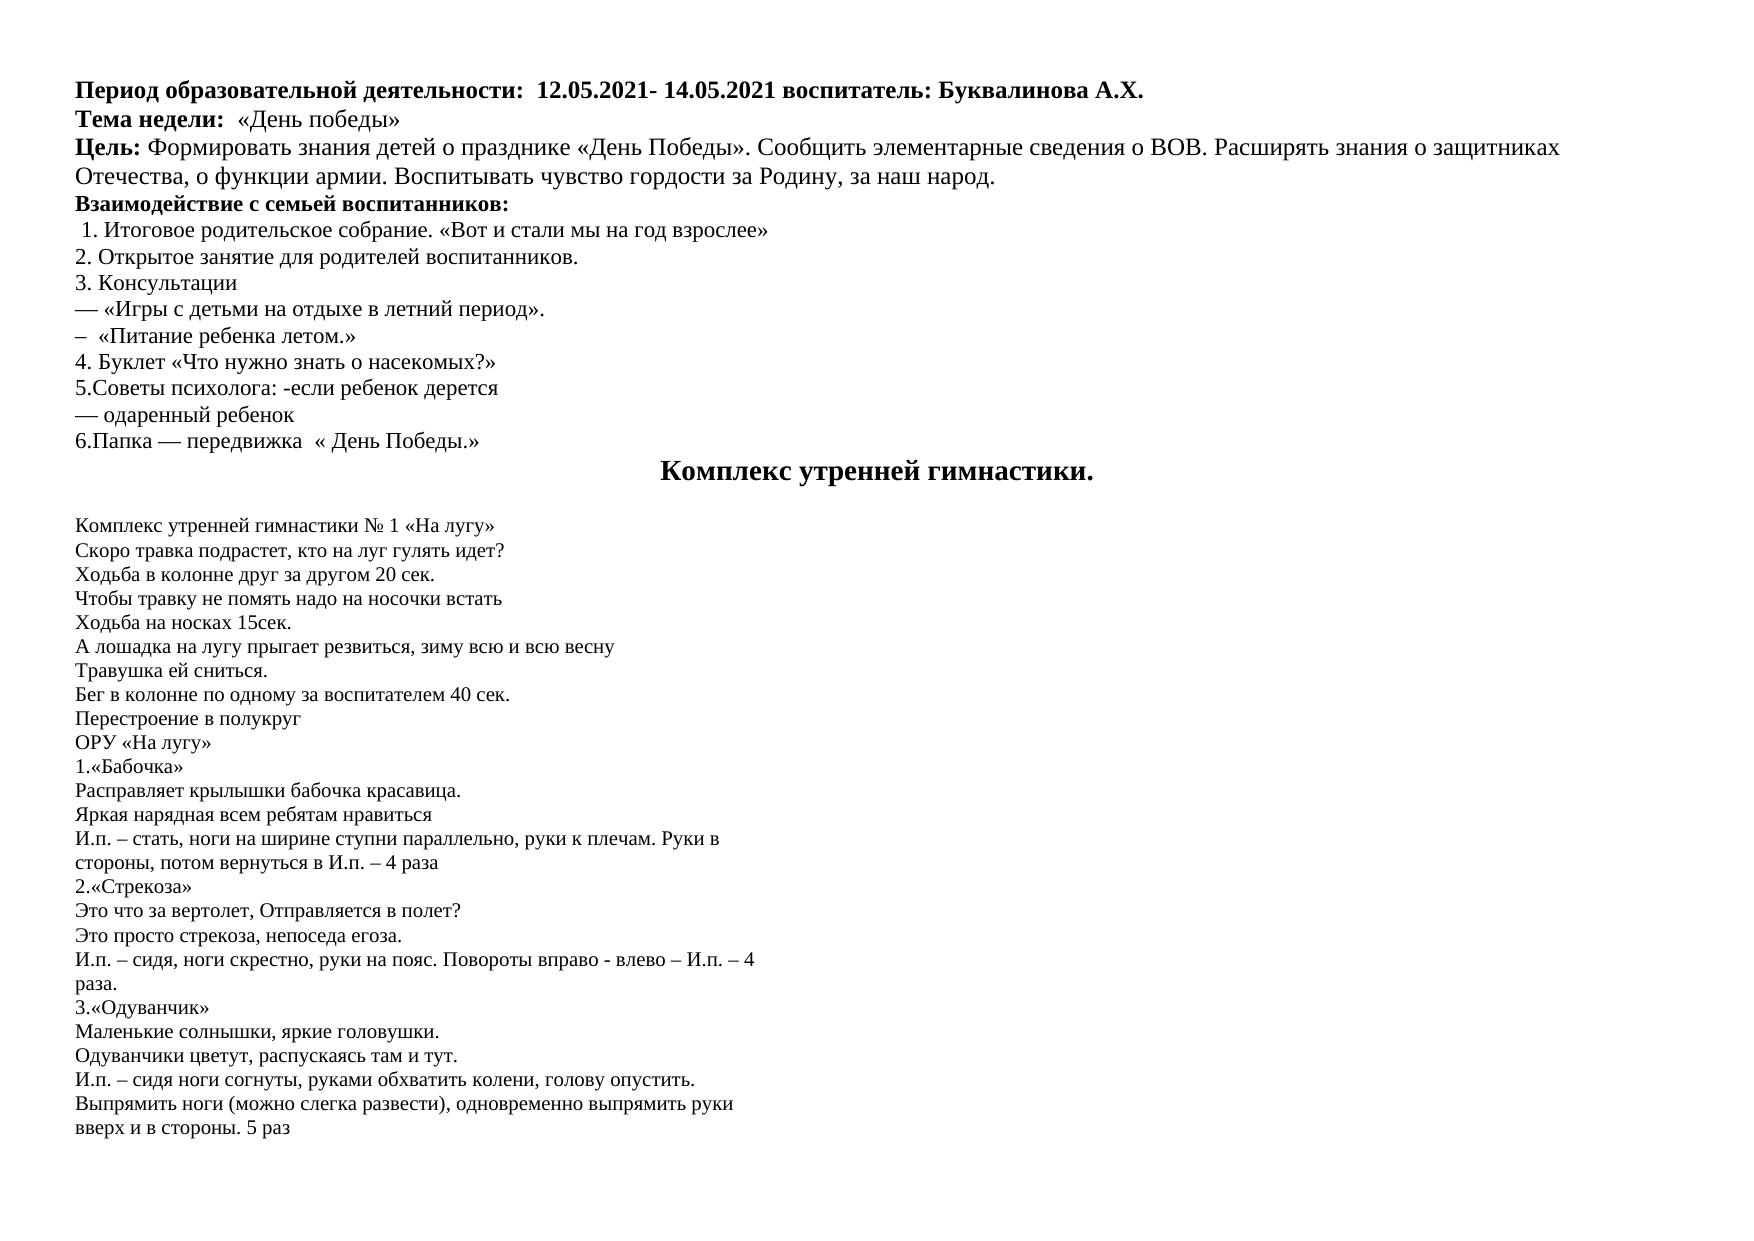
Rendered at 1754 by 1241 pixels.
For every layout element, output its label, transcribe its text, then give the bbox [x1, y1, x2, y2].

text И.п. – стать, ноги на ширине ступни параллельно, руки к плечам. Руки в [75, 826, 1679, 850]
text Расправляет крылышки бабочка красавица. [75, 778, 1679, 802]
text 6.Папка — передвижка « День Победы.» [75, 427, 1679, 453]
text Комплекс утренней гимнастики № 1 «На лугу» [75, 513, 1679, 537]
text Это что за вертолет, Отправляется в полет? [75, 898, 1679, 922]
text Выпрямить ноги (можно слегка развести), одновременно выпрямить руки [75, 1091, 1679, 1115]
text 1.«Бабочка» [75, 754, 1679, 778]
text А лошадка на лугу прыгает резвиться, зиму всю и всю весну [75, 634, 1679, 658]
text 1. Итоговое родительское собрание. «Вот и стали мы на год взрослее» [75, 216, 1679, 243]
text 4. Буклет «Что нужно знать о насекомых?» [75, 348, 1679, 374]
text И.п. – сидя ноги согнуты, руками обхватить колени, голову опустить. [75, 1067, 1679, 1091]
text стороны, потом вернуться в И.п. – 4 раза [75, 850, 1679, 874]
text Период образовательной деятельности: 12.05.2021- 14.05.2021 воспитатель: Буквалинова А.Х. [75, 75, 1679, 104]
text И.п. – сидя, ноги скрестно, руки на пояс. Повороты вправо - влево – И.п. – 4 [75, 947, 1679, 971]
text – «Питание ребенка летом.» [75, 322, 1679, 348]
text Перестроение в полукруг [75, 706, 1679, 730]
text Цель: Формировать знания детей о празднике «День Победы». Сообщить элементарные сведения о ВОВ. Расширять знания о защитниках Отечества, о функции армии. Воспитывать чувство гордости за Родину, за наш народ. [75, 132, 1679, 190]
text 2.«Стрекоза» [75, 874, 1679, 898]
text Ходьба на носках 15сек. [75, 610, 1679, 634]
text Комплекс утренней гимнастики. [75, 453, 1679, 487]
text 5.Советы психолога: -если ребенок дерется [75, 374, 1679, 401]
text — «Игры с детьми на отдыхе в летний период». [75, 295, 1679, 322]
text 3.«Одуванчик» [75, 995, 1679, 1019]
text раза. [75, 971, 1679, 995]
text вверх и в стороны. 5 раз [75, 1115, 1679, 1139]
text Тема недели: «День победы» [75, 104, 1679, 132]
text Взаимодействие с семьей воспитанников: [75, 190, 1679, 216]
text Чтобы травку не помять надо на носочки встать [75, 586, 1679, 610]
text Одуванчики цветут, распускаясь там и тут. [75, 1043, 1679, 1067]
text Яркая нарядная всем ребятам нравиться [75, 802, 1679, 826]
text Маленькие солнышки, яркие головушки. [75, 1019, 1679, 1043]
text 2. Открытое занятие для родителей воспитанников. [75, 243, 1679, 269]
text — одаренный ребенок [75, 401, 1679, 427]
text Ходьба в колонне друг за другом 20 сек. [75, 562, 1679, 586]
text ОРУ «На лугу» [75, 730, 1679, 754]
text Скоро травка подрастет, кто на луг гулять идет? [75, 537, 1679, 562]
text Это просто стрекоза, непоседа егоза. [75, 922, 1679, 947]
text Травушка ей сниться. [75, 658, 1679, 682]
text Бег в колонне по одному за воспитателем 40 сек. [75, 682, 1679, 706]
text 3. Консультации [75, 269, 1679, 295]
